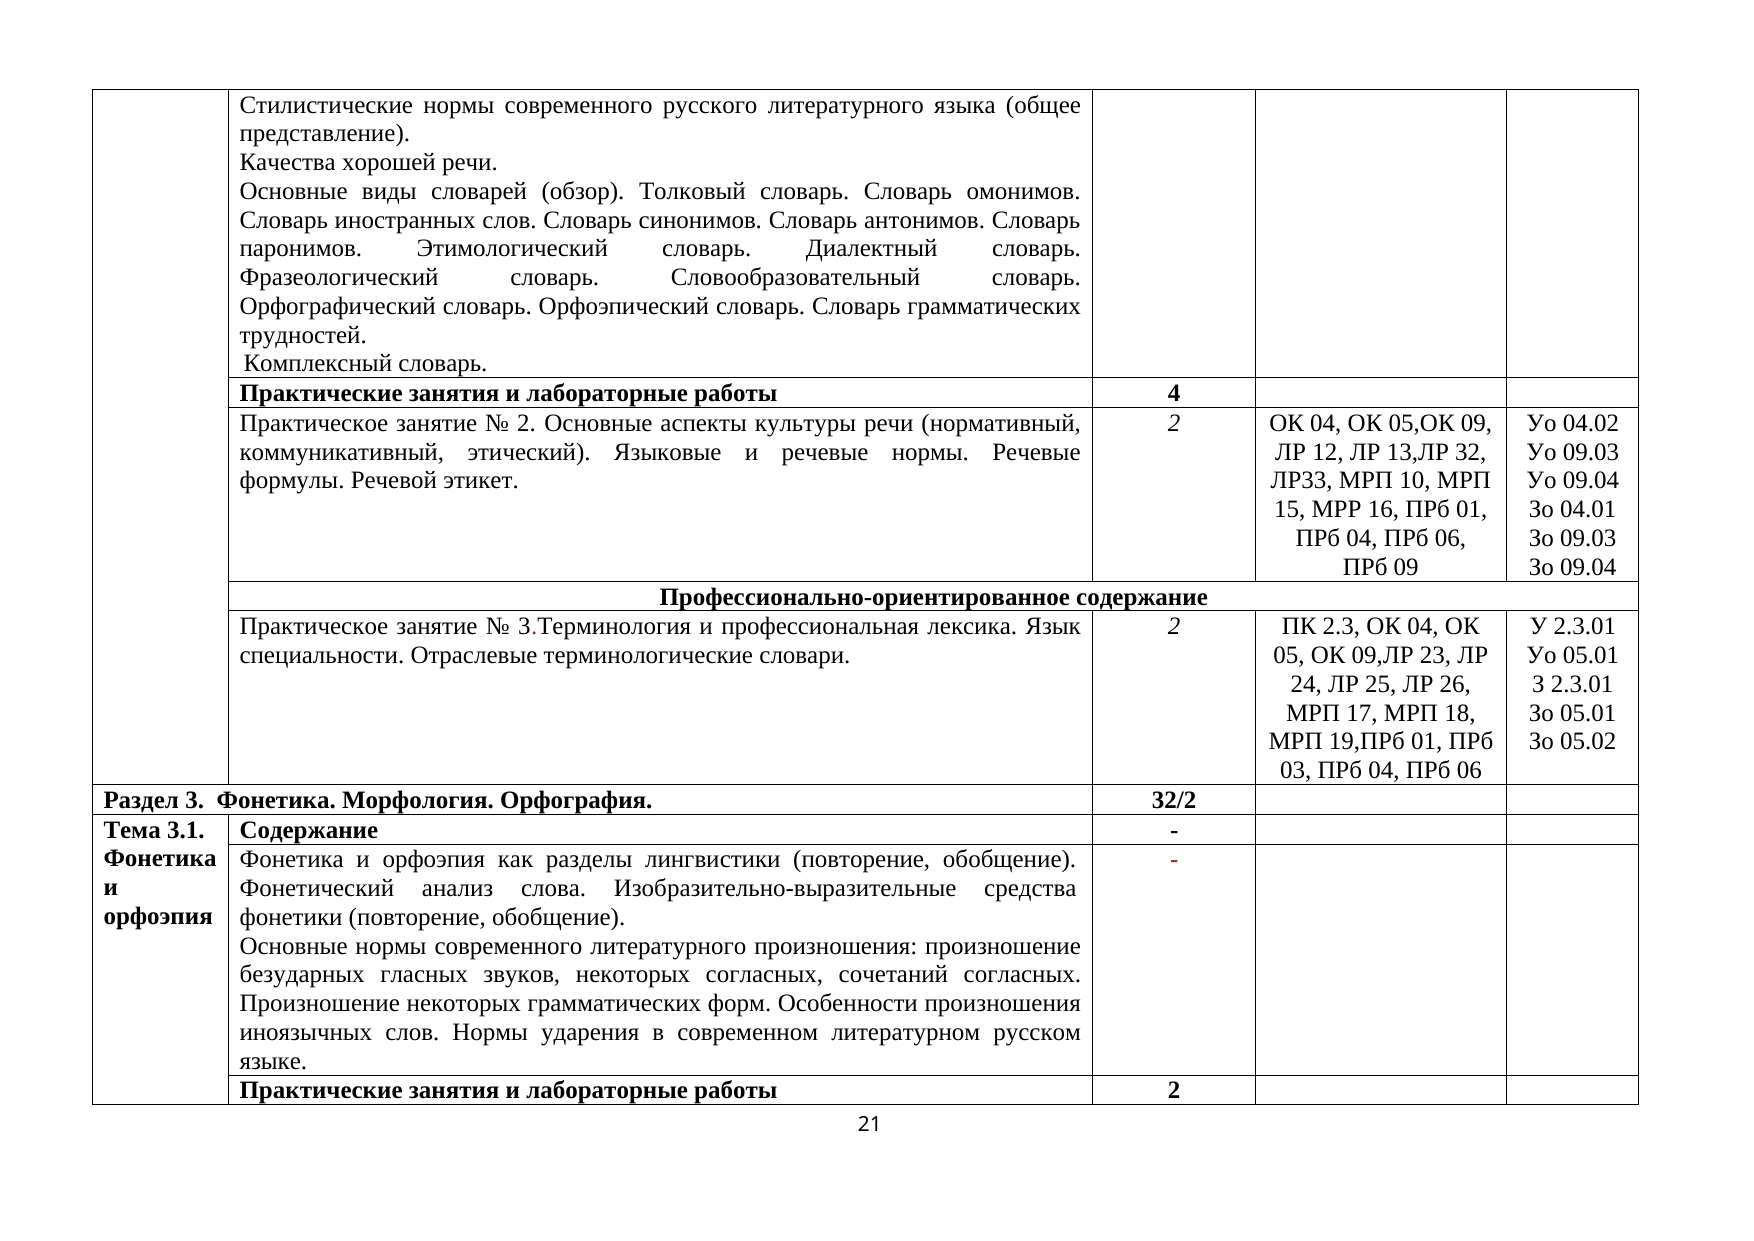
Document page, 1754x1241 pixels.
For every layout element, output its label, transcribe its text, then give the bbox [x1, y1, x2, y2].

table_cell Практические занятия и лабораторные работы [229, 378, 1092, 407]
table_cell [1507, 815, 1638, 843]
table_cell Профессионально-ориентированное содержание [229, 582, 1638, 610]
table_cell [1507, 90, 1638, 377]
table_cell [1507, 785, 1638, 814]
table_cell Фонетика и орфоэпия как разделы лингвистики (повторение, обобщение). Фонетический анализ слова. Изобразительно-выразительные средства фонетики (повторение, обобщение). Основные нормы современного литературного произношения: произношение безударных гласных звуков, некоторых согласных, сочетаний согласных. Произношение некоторых грамматических форм. Особенности произношения иноязычных слов. Нормы ударения в современном литературном русском языке. [229, 845, 1092, 1074]
table_cell 2 [1093, 408, 1255, 581]
table_cell ПК 2.3, ОК 04, ОК 05, ОК 09,ЛР 23, ЛР 24, ЛР 25, ЛР 26, МРП 17, МРП 18, МРП 19,ПРб 01, ПРб 03, ПРб 04, ПРб 06 [1256, 611, 1506, 784]
table_cell [1507, 845, 1638, 1074]
table_cell Тема 3.1. Фонетика и орфоэпия [93, 815, 228, 1104]
table_cell Раздел 3. Фонетика. Морфология. Орфография. [93, 785, 1092, 814]
table_cell [1256, 815, 1506, 843]
table_cell [1256, 845, 1506, 1074]
table_cell - [1093, 815, 1255, 843]
table_cell 2 [1093, 611, 1255, 784]
table_cell [1256, 1076, 1506, 1104]
table_cell Практическое занятие № 2. Основные аспекты культуры речи (нормативный, коммуникативный, этический). Языковые и речевые нормы. Речевые формулы. Речевой этикет. [229, 408, 1092, 581]
table_cell - [1093, 90, 1255, 377]
table_cell [1507, 378, 1638, 407]
table_cell [1256, 90, 1506, 377]
table_cell [1256, 785, 1506, 814]
table_cell - [1093, 845, 1255, 1074]
table_cell Уо 04.02 Уо 09.03 Уо 09.04 Зо 04.01 Зо 09.03 Зо 09.04 [1507, 408, 1638, 581]
table_cell ОК 04, ОК 05,ОК 09, ЛР 12, ЛР 13,ЛР 32, ЛР33, МРП 10, МРП 15, МРР 16, ПРб 01, ПРб 04, ПРб 06, ПРб 09 [1256, 408, 1506, 581]
table_cell 32/2 [1093, 785, 1255, 814]
table_cell 2 [1093, 1076, 1255, 1104]
table_cell У 2.3.01 Уо 05.01 З 2.3.01 Зо 05.01 Зо 05.02 [1507, 611, 1638, 784]
table_cell 4 [1093, 378, 1255, 407]
table_cell Практические занятия и лабораторные работы [229, 1076, 1092, 1104]
table_cell [1507, 1076, 1638, 1104]
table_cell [229, 90, 1092, 377]
table_cell Содержание [229, 815, 1092, 843]
table_cell [1256, 378, 1506, 407]
table_cell Практическое занятие № 3.Терминология и профессиональная лексика. Язык специальности. Отраслевые терминологические словари. [229, 611, 1092, 784]
